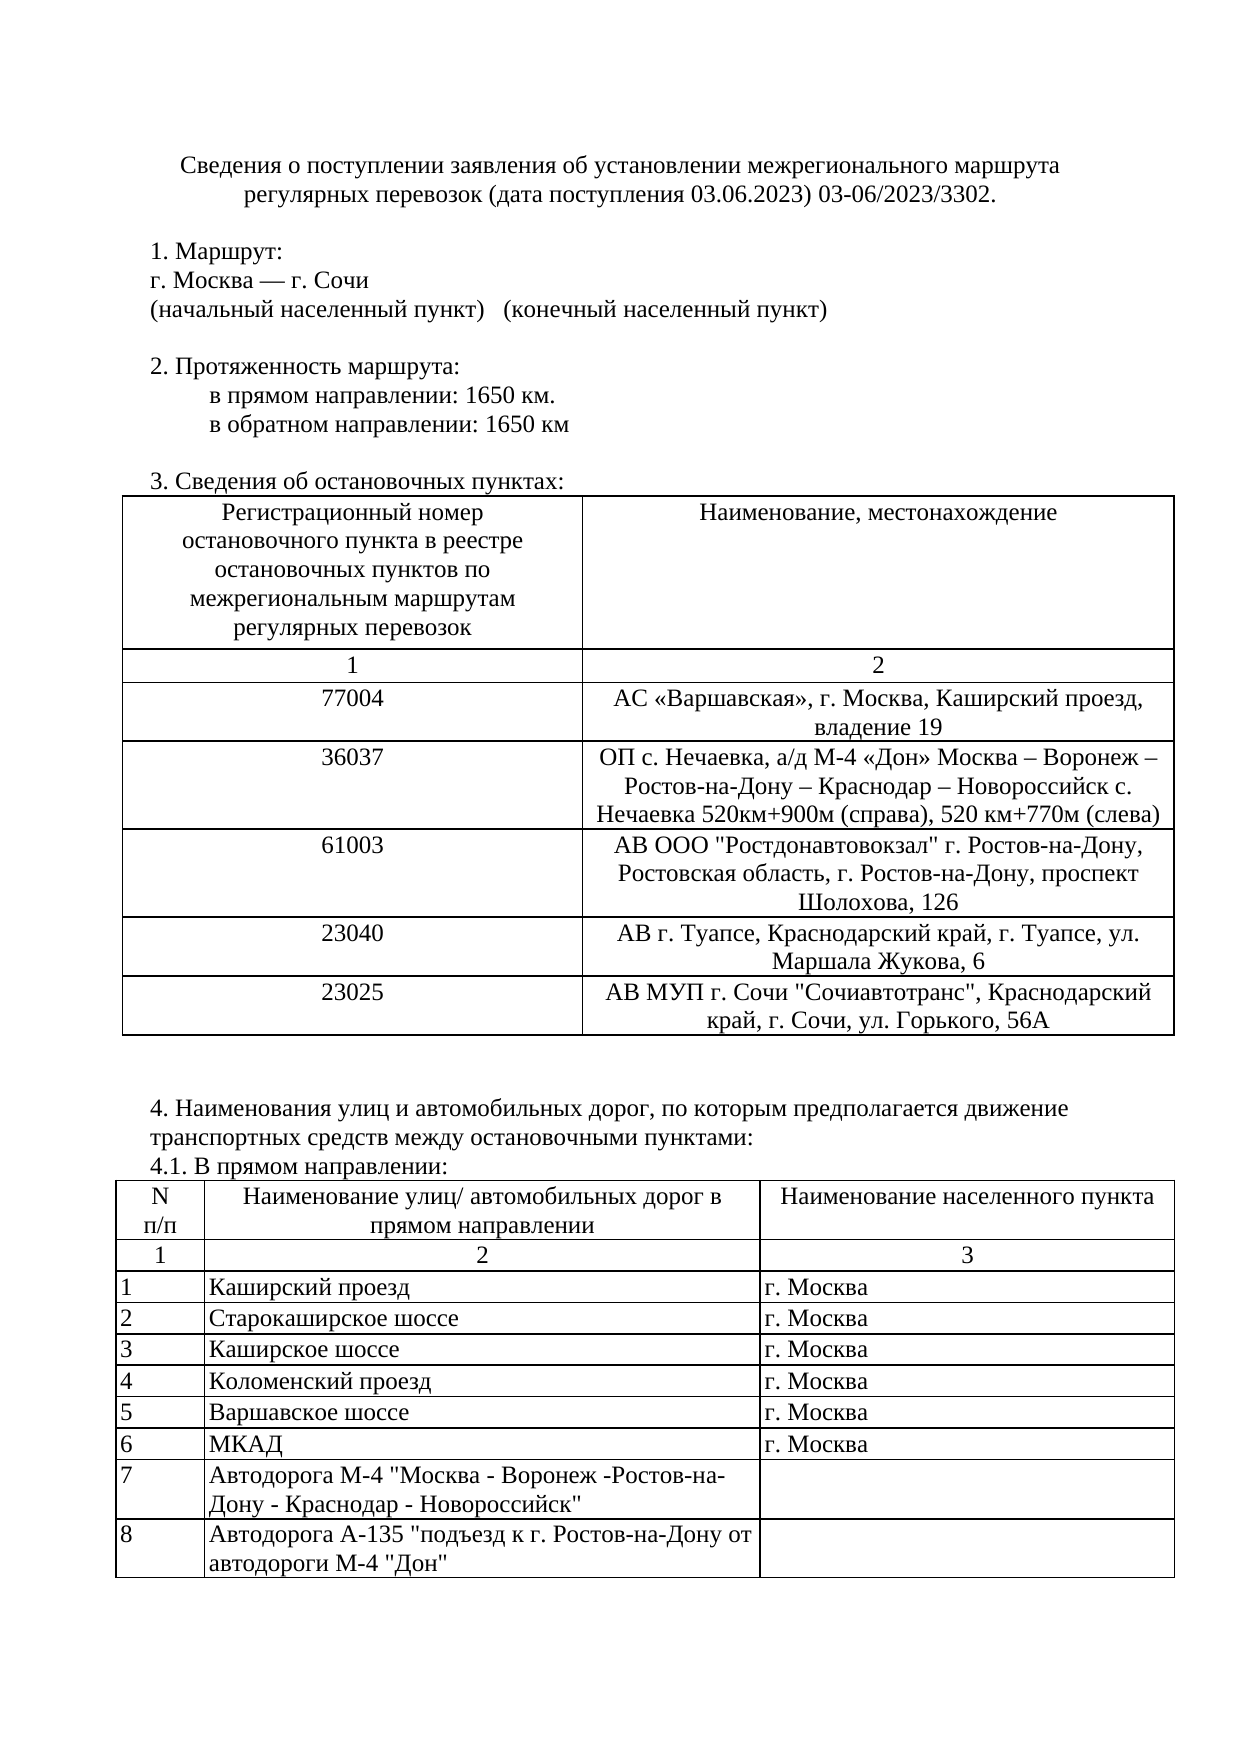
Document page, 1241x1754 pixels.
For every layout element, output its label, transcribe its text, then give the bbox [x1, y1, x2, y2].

table_cell [761, 1460, 1174, 1518]
table_cell г. Москва [761, 1366, 1174, 1396]
table_cell 7 [117, 1460, 204, 1518]
table_cell Каширский проезд [205, 1272, 759, 1301]
text в обратном направлении: 1650 км [150, 409, 1090, 437]
text в прямом направлении: 1650 км. [150, 380, 1090, 409]
table_cell 23025 [123, 977, 582, 1034]
table_header N п/п [117, 1181, 204, 1238]
table_cell 3 [117, 1335, 204, 1364]
table_cell 23040 [123, 918, 582, 975]
table_cell 3 [761, 1240, 1174, 1270]
table_cell 2 [117, 1303, 204, 1333]
table_cell 36037 [123, 742, 582, 828]
table_cell 5 [117, 1397, 204, 1427]
table_header Наименование населенного пункта [761, 1181, 1174, 1238]
table_header Регистрационный номер остановочного пункта в реестре остановочных пунктов по межрегиональным маршрутам регулярных перевозок [123, 497, 582, 648]
table_cell 77004 [123, 683, 582, 740]
text 3. Сведения об остановочных пунктах: [150, 466, 1090, 495]
table_cell г. Москва [761, 1397, 1174, 1427]
table_cell 1 [117, 1272, 204, 1301]
table_cell 4 [117, 1366, 204, 1396]
table_cell г. Москва [761, 1335, 1174, 1364]
table_header Наименование, местонахождение [583, 497, 1173, 648]
table_cell АС «Варшавская», г. Москва, Каширский проезд, владение 19 [583, 683, 1173, 740]
text Сведения о поступлении заявления об установлении межрегионального маршрута регулярных перевозок (дата поступления 03.06.2023) 03-06/2023/3302. [150, 150, 1090, 207]
table_cell 1 [123, 650, 582, 681]
table_cell [761, 1520, 1174, 1577]
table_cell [205, 1520, 759, 1577]
table_cell 2 [205, 1240, 759, 1270]
table_cell г. Москва [761, 1303, 1174, 1333]
table_cell Каширское шоссе [205, 1335, 759, 1364]
table_cell ОП с. Нечаевка, а/д М-4 «Дон» Москва – Воронеж – Ростов-на-Дону – Краснодар – Новороссийск с. Нечаевка 520км+900м (справа), 520 км+770м (слева) [583, 742, 1173, 828]
table_cell 61003 [123, 830, 582, 916]
table_cell г. Москва [761, 1272, 1174, 1301]
text 2. Протяженность маршрута: [150, 351, 1090, 380]
text 1. Маршрут: [150, 236, 1090, 265]
table_cell АВ МУП г. Сочи "Сочиавтотранс", Краснодарский край, г. Сочи, ул. Горького, 56А [583, 977, 1173, 1034]
table_cell г. Москва [761, 1429, 1174, 1459]
table_cell АВ г. Туапсе, Краснодарский край, г. Туапсе, ул. Маршала Жукова, 6 [583, 918, 1173, 975]
table_cell 8 [117, 1520, 204, 1577]
table_cell Варшавское шоссе [205, 1397, 759, 1427]
text 4.1. В прямом направлении: [150, 1151, 1090, 1179]
table_cell АВ ООО "Ростдонавтовокзал" г. Ростов-на-Дону, Ростовская область, г. Ростов-на-Дону, проспект Шолохова, 126 [583, 830, 1173, 916]
table_cell Старокаширское шоссе [205, 1303, 759, 1333]
text г. Москва — г. Сочи [150, 265, 1090, 294]
table_header Наименование улиц/ автомобильных дорог в прямом направлении [205, 1181, 759, 1238]
table_cell Коломенский проезд [205, 1366, 759, 1396]
text (начальный населенный пункт) (конечный населенный пункт) [150, 294, 1090, 322]
table_cell 1 [117, 1240, 204, 1270]
text 4. Наименования улиц и автомобильных дорог, по которым предполагается движение транспортных средств между остановочными пунктами: [150, 1093, 1090, 1151]
table_cell МКАД [205, 1429, 759, 1459]
table_cell Автодорога М-4 "Москва - Воронеж -Ростов-на-Дону - Краснодар - Новороссийск" [205, 1460, 759, 1518]
table_cell 6 [117, 1429, 204, 1459]
table_cell 2 [583, 650, 1173, 681]
